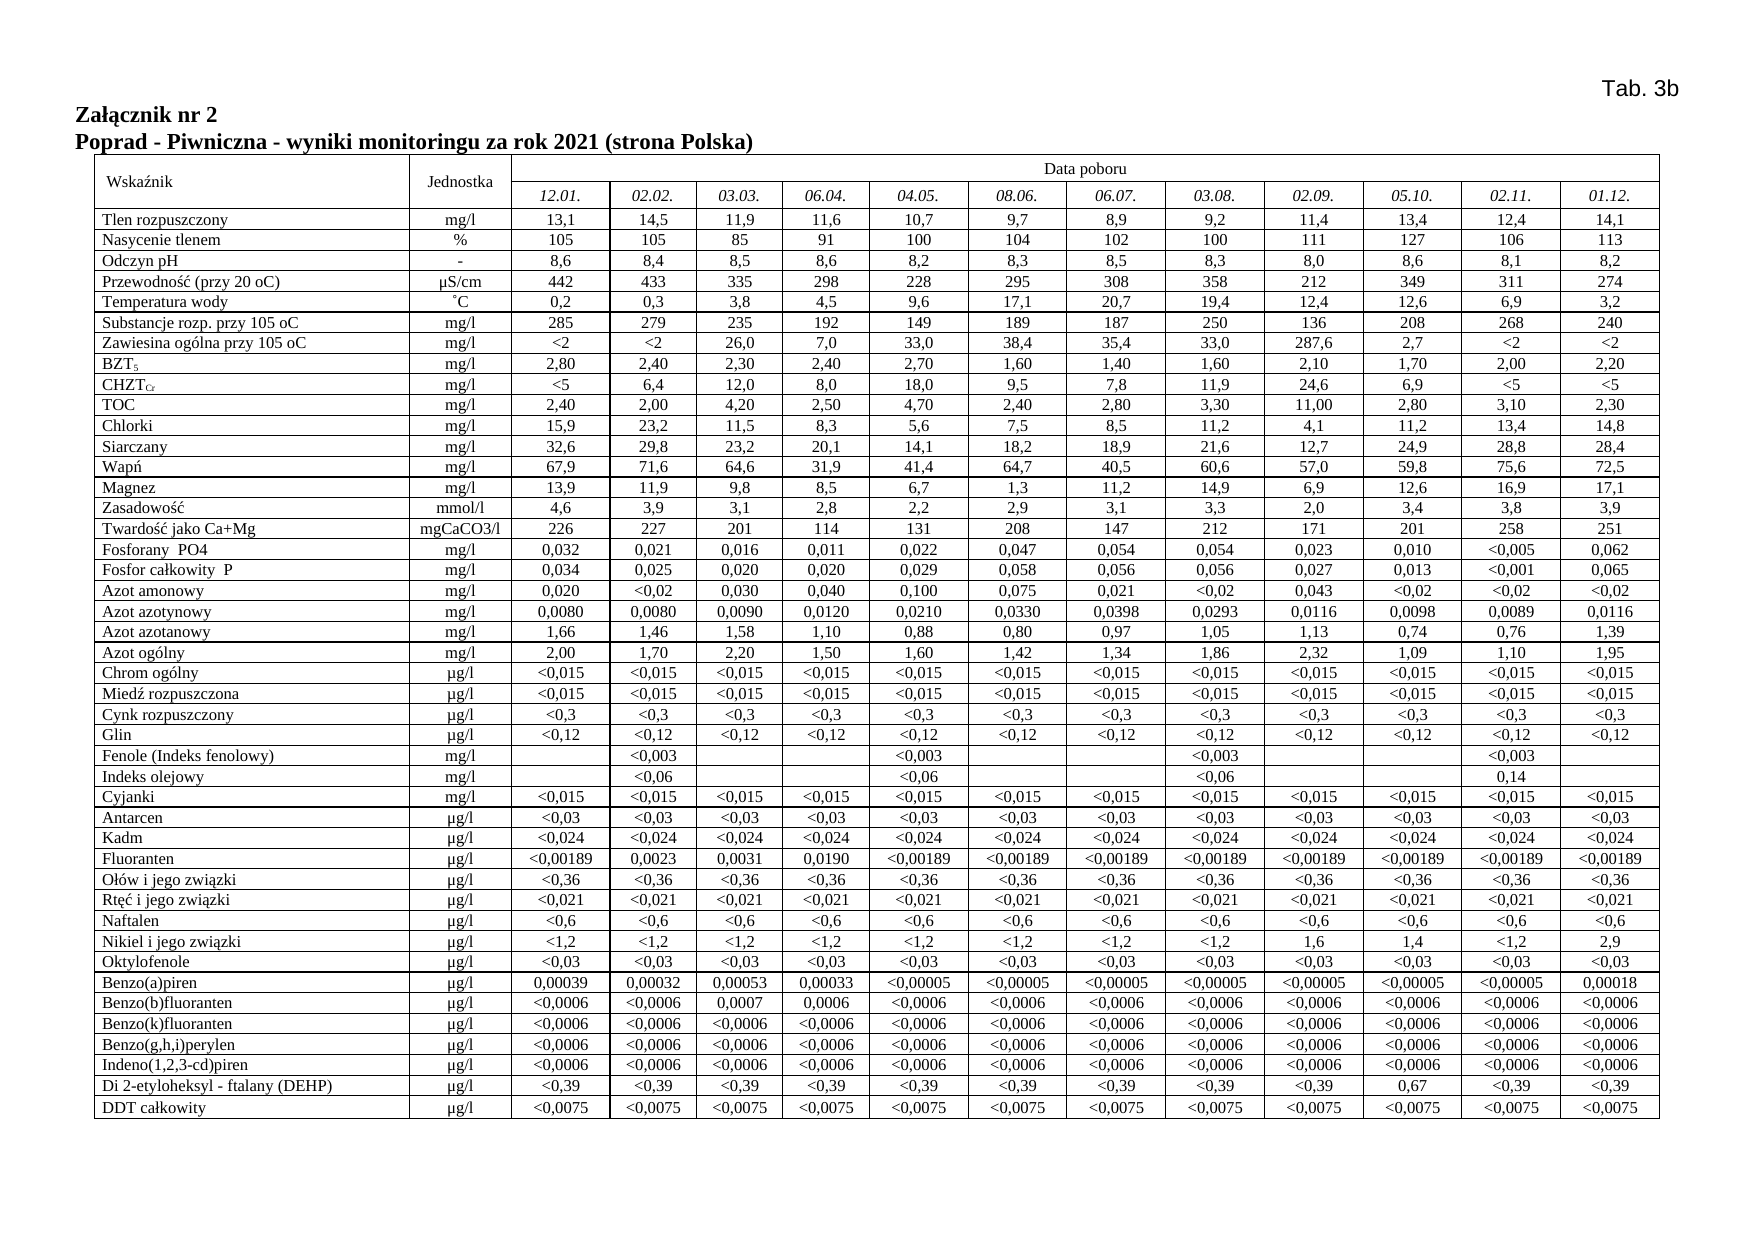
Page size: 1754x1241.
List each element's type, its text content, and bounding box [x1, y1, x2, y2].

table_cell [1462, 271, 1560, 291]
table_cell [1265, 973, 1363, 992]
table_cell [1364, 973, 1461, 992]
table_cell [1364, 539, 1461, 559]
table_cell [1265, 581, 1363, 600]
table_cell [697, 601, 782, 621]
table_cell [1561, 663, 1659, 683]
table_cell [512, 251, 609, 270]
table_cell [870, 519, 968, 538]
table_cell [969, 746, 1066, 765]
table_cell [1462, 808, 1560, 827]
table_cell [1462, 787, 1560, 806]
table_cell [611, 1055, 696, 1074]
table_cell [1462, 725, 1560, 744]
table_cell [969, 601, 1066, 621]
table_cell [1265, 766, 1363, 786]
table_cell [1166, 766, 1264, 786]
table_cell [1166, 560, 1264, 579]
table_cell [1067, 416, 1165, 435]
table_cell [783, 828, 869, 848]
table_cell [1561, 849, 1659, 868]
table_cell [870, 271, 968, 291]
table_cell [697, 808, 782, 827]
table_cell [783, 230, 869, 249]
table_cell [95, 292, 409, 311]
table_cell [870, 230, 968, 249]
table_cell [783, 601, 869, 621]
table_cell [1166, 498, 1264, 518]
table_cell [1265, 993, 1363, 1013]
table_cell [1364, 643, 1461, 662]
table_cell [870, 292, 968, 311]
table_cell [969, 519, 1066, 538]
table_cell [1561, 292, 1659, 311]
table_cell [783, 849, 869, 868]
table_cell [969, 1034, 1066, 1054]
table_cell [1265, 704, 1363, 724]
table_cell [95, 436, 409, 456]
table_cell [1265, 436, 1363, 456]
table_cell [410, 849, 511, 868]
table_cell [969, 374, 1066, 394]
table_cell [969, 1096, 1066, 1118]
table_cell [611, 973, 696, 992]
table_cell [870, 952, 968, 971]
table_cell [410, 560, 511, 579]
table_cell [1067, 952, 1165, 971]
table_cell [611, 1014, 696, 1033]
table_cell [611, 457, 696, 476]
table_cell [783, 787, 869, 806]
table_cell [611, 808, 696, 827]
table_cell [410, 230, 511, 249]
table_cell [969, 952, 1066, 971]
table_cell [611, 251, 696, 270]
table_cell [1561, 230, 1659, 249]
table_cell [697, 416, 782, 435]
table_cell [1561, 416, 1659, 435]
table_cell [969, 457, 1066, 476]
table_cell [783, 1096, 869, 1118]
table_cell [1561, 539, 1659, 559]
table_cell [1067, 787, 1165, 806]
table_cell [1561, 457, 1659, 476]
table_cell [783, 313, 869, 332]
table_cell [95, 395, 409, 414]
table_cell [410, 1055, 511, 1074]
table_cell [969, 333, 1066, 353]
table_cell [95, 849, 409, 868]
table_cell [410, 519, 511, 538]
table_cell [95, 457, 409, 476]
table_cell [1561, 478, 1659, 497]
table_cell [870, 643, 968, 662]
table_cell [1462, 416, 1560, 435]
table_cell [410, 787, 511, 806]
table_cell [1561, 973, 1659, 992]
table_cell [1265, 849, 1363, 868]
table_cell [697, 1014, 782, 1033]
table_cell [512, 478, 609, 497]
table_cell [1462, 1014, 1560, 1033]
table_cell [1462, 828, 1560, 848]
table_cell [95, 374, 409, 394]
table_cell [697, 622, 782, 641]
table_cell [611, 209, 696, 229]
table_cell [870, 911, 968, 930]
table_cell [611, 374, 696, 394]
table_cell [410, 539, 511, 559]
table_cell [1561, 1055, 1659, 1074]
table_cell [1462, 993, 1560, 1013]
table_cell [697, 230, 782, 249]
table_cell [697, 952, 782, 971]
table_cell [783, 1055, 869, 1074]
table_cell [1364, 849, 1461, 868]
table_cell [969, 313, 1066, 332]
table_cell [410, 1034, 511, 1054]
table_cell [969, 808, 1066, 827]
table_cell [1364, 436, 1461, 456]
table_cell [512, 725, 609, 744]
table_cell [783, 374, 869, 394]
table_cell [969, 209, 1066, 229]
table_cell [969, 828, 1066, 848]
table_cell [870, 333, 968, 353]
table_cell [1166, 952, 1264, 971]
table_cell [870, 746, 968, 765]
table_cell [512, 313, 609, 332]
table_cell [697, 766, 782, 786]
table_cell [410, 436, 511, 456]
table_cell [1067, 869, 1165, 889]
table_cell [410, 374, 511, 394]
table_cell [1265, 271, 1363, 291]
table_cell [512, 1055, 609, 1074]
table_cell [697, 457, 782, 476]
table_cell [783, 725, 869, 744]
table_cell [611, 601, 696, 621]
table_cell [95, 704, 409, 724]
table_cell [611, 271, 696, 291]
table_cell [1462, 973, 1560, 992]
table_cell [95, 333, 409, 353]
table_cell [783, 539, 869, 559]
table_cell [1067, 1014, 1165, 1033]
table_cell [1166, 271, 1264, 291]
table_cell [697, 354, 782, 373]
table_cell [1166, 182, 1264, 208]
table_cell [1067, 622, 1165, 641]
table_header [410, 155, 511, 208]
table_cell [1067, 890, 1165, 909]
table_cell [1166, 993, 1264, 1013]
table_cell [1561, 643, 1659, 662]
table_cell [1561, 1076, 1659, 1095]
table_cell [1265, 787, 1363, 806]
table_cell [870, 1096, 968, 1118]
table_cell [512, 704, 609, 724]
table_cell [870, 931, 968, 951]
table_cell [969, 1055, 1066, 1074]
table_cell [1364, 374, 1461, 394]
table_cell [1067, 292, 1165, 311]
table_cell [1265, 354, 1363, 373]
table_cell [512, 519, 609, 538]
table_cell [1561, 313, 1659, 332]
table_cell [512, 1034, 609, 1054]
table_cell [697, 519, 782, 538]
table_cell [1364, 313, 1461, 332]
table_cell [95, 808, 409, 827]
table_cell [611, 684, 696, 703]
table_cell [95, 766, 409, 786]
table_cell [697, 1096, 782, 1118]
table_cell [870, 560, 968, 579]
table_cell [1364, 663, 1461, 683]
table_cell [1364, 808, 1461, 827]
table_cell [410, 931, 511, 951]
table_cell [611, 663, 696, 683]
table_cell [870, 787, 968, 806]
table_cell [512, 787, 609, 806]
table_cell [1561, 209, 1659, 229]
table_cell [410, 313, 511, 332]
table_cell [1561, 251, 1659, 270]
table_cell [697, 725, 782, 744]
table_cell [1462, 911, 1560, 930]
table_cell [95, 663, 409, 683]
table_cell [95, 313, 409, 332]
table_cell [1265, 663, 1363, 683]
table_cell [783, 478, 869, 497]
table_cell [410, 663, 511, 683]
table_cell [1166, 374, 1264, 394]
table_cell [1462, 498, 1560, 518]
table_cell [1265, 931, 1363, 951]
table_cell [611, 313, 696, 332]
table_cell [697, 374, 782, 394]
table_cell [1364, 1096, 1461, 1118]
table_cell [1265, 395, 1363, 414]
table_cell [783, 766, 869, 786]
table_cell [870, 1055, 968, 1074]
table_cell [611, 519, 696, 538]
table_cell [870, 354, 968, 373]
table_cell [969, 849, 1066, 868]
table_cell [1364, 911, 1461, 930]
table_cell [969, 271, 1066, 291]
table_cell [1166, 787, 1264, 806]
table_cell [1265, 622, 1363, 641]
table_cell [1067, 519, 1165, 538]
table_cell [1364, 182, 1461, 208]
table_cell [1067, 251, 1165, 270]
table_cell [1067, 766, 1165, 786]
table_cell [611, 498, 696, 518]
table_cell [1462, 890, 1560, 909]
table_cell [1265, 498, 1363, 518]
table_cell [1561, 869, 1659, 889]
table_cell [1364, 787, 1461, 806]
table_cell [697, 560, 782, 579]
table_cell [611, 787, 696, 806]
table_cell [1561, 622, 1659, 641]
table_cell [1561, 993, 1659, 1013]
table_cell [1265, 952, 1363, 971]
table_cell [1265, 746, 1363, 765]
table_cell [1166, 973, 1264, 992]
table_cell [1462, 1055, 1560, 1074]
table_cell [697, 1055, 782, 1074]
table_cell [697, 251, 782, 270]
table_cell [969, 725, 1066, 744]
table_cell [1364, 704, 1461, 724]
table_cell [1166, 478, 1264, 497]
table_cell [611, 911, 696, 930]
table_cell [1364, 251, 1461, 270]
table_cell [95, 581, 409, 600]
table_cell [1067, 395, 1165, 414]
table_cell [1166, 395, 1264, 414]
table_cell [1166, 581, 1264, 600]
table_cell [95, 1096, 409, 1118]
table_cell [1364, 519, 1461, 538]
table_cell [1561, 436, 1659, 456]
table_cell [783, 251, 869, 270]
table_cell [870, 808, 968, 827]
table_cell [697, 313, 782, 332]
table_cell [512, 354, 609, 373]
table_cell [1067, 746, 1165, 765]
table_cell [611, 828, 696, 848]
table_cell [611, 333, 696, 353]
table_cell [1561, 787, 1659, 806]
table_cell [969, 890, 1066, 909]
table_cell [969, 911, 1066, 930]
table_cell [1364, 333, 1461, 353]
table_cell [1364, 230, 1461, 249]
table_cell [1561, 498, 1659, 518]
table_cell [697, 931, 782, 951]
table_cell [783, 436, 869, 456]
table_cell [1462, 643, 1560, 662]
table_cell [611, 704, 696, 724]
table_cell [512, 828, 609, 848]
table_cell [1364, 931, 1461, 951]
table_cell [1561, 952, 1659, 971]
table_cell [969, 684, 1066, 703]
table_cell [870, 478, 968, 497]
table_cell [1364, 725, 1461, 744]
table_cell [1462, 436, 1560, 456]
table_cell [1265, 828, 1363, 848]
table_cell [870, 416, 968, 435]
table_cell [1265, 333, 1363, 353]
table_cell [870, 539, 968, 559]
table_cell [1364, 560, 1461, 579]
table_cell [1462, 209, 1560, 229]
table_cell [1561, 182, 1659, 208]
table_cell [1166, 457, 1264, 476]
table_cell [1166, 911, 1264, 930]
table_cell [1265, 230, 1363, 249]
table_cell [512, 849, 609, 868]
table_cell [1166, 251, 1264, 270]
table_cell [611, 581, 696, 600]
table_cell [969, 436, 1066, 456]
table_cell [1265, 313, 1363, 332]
text Poprad - Piwniczna - wyniki monitoringu za rok 2021 (strona Polska) [75, 128, 1679, 154]
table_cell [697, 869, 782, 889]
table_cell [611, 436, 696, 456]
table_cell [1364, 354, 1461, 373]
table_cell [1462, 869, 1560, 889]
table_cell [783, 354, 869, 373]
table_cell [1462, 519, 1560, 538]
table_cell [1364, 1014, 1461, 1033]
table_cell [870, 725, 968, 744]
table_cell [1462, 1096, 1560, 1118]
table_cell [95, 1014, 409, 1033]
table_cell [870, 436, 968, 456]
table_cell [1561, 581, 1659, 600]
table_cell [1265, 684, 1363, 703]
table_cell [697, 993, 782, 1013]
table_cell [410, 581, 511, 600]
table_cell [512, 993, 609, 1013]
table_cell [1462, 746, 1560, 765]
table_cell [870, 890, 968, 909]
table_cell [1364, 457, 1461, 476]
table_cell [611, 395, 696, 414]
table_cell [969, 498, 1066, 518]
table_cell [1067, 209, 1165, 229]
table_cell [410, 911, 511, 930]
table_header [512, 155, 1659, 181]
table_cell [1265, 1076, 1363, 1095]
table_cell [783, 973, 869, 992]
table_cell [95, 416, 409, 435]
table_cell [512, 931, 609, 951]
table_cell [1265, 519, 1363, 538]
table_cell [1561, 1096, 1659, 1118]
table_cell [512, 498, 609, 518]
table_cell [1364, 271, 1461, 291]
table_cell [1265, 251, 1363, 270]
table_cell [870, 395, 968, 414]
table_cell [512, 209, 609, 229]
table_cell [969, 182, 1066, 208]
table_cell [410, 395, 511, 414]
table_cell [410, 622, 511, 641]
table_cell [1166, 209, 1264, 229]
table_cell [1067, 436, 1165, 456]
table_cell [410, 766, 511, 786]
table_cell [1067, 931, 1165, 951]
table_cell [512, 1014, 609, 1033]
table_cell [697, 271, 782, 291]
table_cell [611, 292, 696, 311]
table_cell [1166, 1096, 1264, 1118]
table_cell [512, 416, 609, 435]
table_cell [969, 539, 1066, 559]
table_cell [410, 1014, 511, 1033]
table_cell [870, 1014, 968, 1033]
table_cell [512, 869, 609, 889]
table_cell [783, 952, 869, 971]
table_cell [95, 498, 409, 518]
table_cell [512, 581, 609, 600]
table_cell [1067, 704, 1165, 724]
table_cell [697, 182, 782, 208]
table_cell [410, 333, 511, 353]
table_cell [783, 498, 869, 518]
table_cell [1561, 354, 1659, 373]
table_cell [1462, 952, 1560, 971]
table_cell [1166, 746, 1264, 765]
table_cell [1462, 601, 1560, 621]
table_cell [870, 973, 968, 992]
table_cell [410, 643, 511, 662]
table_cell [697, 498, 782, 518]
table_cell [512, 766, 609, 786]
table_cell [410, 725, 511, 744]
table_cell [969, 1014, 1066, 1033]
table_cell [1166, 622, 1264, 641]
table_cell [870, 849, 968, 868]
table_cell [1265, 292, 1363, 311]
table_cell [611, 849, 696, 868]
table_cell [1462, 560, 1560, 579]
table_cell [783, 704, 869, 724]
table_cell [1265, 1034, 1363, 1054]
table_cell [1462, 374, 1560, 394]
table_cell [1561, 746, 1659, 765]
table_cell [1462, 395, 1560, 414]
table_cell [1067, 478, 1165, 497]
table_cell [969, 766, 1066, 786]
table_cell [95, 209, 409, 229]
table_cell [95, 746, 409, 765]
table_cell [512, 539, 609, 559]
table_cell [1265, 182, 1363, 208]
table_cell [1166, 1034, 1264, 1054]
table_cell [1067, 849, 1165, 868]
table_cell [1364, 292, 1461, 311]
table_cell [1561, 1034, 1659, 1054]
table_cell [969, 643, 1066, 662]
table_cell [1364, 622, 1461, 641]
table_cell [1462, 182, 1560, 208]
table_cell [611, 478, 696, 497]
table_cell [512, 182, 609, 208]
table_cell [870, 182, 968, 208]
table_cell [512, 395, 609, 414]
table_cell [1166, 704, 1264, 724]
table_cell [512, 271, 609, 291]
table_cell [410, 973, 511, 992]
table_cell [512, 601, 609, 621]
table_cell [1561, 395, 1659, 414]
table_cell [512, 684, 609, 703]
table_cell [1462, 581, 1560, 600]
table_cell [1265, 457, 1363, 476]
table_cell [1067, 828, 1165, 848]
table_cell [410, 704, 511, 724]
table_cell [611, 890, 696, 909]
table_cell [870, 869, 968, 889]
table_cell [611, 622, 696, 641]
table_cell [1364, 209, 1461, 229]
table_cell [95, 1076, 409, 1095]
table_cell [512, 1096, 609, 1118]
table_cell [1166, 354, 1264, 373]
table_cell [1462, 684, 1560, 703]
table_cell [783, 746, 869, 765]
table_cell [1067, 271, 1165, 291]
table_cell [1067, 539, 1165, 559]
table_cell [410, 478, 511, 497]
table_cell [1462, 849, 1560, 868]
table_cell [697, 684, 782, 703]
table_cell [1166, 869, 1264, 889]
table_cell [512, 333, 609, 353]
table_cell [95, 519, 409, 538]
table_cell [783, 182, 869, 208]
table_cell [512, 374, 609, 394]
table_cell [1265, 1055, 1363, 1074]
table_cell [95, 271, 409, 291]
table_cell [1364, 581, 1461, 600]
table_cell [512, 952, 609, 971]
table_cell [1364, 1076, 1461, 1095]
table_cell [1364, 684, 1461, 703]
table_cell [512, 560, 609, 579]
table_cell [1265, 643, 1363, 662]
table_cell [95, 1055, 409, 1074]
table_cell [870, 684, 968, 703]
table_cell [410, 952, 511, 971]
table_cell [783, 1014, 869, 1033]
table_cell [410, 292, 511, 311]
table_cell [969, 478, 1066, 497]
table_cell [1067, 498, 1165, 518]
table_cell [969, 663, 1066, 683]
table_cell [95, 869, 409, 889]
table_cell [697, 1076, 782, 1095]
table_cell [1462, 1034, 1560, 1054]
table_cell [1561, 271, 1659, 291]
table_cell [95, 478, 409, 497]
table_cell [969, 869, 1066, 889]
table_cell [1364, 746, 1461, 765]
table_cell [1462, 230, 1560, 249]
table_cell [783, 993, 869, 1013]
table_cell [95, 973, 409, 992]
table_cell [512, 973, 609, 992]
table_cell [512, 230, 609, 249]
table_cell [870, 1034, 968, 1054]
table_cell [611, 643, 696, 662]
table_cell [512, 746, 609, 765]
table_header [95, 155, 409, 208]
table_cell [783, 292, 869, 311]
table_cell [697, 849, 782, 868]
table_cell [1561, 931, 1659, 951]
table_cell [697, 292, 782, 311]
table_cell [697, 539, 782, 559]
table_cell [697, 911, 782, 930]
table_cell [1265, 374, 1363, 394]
text Załącznik nr 2 [75, 101, 1679, 128]
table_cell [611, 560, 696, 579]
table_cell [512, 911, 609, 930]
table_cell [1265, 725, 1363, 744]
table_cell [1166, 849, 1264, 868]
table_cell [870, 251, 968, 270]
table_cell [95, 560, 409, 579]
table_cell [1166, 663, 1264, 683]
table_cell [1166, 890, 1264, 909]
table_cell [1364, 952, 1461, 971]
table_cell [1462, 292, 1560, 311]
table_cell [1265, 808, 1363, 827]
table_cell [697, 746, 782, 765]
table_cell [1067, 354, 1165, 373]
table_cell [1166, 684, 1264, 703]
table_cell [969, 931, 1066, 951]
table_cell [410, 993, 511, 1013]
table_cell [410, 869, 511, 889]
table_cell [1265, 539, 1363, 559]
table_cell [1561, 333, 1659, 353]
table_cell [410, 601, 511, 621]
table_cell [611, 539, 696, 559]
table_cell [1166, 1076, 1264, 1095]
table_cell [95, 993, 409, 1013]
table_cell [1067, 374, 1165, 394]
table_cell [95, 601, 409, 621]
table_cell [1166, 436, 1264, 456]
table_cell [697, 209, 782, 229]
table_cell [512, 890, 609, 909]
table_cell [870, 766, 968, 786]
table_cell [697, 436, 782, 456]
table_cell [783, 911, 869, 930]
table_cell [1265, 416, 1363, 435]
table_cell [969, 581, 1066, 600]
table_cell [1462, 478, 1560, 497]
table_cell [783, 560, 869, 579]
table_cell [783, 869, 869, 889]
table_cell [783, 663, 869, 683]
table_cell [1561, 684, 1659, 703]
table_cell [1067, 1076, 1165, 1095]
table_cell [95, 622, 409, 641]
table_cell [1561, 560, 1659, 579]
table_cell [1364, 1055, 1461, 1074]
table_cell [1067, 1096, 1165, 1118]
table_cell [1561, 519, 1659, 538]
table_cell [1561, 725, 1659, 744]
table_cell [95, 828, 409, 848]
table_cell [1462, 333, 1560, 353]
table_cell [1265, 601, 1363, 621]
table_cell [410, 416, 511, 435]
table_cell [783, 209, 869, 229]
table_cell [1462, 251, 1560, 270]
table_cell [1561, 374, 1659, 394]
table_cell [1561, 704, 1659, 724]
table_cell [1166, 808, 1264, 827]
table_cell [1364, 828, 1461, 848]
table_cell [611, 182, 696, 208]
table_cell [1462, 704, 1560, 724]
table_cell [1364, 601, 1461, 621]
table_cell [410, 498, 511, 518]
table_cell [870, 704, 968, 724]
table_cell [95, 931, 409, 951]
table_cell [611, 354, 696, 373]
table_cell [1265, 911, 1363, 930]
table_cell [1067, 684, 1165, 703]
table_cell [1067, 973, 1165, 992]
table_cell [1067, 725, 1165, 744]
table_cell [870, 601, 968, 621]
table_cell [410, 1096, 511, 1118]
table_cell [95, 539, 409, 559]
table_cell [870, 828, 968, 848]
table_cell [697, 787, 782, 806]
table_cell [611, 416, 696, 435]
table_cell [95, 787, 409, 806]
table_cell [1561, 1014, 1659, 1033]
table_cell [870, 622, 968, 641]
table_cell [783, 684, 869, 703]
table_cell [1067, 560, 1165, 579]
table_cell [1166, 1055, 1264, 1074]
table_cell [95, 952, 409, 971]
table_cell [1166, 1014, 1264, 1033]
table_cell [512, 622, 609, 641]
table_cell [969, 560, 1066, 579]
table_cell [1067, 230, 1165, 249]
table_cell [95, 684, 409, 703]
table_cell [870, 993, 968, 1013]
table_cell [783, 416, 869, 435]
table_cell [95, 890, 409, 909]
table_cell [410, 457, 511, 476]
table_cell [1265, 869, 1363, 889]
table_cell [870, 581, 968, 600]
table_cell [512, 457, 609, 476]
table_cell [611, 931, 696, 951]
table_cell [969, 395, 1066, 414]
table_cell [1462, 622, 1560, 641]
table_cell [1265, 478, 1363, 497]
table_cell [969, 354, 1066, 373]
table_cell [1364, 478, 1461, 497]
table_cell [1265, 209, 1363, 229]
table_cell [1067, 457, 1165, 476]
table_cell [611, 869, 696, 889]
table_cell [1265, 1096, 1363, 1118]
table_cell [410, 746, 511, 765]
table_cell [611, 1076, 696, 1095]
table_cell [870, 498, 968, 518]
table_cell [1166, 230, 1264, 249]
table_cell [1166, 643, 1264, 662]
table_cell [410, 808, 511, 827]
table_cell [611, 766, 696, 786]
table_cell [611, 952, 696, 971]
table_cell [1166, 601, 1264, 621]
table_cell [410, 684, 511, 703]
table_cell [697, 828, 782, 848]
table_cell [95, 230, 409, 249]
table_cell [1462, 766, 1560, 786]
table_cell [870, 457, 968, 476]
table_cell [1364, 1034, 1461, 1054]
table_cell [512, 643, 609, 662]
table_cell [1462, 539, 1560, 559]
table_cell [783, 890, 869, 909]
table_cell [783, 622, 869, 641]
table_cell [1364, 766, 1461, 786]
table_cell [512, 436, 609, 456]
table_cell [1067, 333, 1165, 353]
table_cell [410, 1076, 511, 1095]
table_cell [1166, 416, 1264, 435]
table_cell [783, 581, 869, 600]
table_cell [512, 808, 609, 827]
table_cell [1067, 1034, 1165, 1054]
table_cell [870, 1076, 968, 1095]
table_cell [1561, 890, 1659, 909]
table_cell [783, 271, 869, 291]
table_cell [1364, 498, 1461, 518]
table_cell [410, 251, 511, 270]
text Tab. 3b [75, 75, 1679, 101]
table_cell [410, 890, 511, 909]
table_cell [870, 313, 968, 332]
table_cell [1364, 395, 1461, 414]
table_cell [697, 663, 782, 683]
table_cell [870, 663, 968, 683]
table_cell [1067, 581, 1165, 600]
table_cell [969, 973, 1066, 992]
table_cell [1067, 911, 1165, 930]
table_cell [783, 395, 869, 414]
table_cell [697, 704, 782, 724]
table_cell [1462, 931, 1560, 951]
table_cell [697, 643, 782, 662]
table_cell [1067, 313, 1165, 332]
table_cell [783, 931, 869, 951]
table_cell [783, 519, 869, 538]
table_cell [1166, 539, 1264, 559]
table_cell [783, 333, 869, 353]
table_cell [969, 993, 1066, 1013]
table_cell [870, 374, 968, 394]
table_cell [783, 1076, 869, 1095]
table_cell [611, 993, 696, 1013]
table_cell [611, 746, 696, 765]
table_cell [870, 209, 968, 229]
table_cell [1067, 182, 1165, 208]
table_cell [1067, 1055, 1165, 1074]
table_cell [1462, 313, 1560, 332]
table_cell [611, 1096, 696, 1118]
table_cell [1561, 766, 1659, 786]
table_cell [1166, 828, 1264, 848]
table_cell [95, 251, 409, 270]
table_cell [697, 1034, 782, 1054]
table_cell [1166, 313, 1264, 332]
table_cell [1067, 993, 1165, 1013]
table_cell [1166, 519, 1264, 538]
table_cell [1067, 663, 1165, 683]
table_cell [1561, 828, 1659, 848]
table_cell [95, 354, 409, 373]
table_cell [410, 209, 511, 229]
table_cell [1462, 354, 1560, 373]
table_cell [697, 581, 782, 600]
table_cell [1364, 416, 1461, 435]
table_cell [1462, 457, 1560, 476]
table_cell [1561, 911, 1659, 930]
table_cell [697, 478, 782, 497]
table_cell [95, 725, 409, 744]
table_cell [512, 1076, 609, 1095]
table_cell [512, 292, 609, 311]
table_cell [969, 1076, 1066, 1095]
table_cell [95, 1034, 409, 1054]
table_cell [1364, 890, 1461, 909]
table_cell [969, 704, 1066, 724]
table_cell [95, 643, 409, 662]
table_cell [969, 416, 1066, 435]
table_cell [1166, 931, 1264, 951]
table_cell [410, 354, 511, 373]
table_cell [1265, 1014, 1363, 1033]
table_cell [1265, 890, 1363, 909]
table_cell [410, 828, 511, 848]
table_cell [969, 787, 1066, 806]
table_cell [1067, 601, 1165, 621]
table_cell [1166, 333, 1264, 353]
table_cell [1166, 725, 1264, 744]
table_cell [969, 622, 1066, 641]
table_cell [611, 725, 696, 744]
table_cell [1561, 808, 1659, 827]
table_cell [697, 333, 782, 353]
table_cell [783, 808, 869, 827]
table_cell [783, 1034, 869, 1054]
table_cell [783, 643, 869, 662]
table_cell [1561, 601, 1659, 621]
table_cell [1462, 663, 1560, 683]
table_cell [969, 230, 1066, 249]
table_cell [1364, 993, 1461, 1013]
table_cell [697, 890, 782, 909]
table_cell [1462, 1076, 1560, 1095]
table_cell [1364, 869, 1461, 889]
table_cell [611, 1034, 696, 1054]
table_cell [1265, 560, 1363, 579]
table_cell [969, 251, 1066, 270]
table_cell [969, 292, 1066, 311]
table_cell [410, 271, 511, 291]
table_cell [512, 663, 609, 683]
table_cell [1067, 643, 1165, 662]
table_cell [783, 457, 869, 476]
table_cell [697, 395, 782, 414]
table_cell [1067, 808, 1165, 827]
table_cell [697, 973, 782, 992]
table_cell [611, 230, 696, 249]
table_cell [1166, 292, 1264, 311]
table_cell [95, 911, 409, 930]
